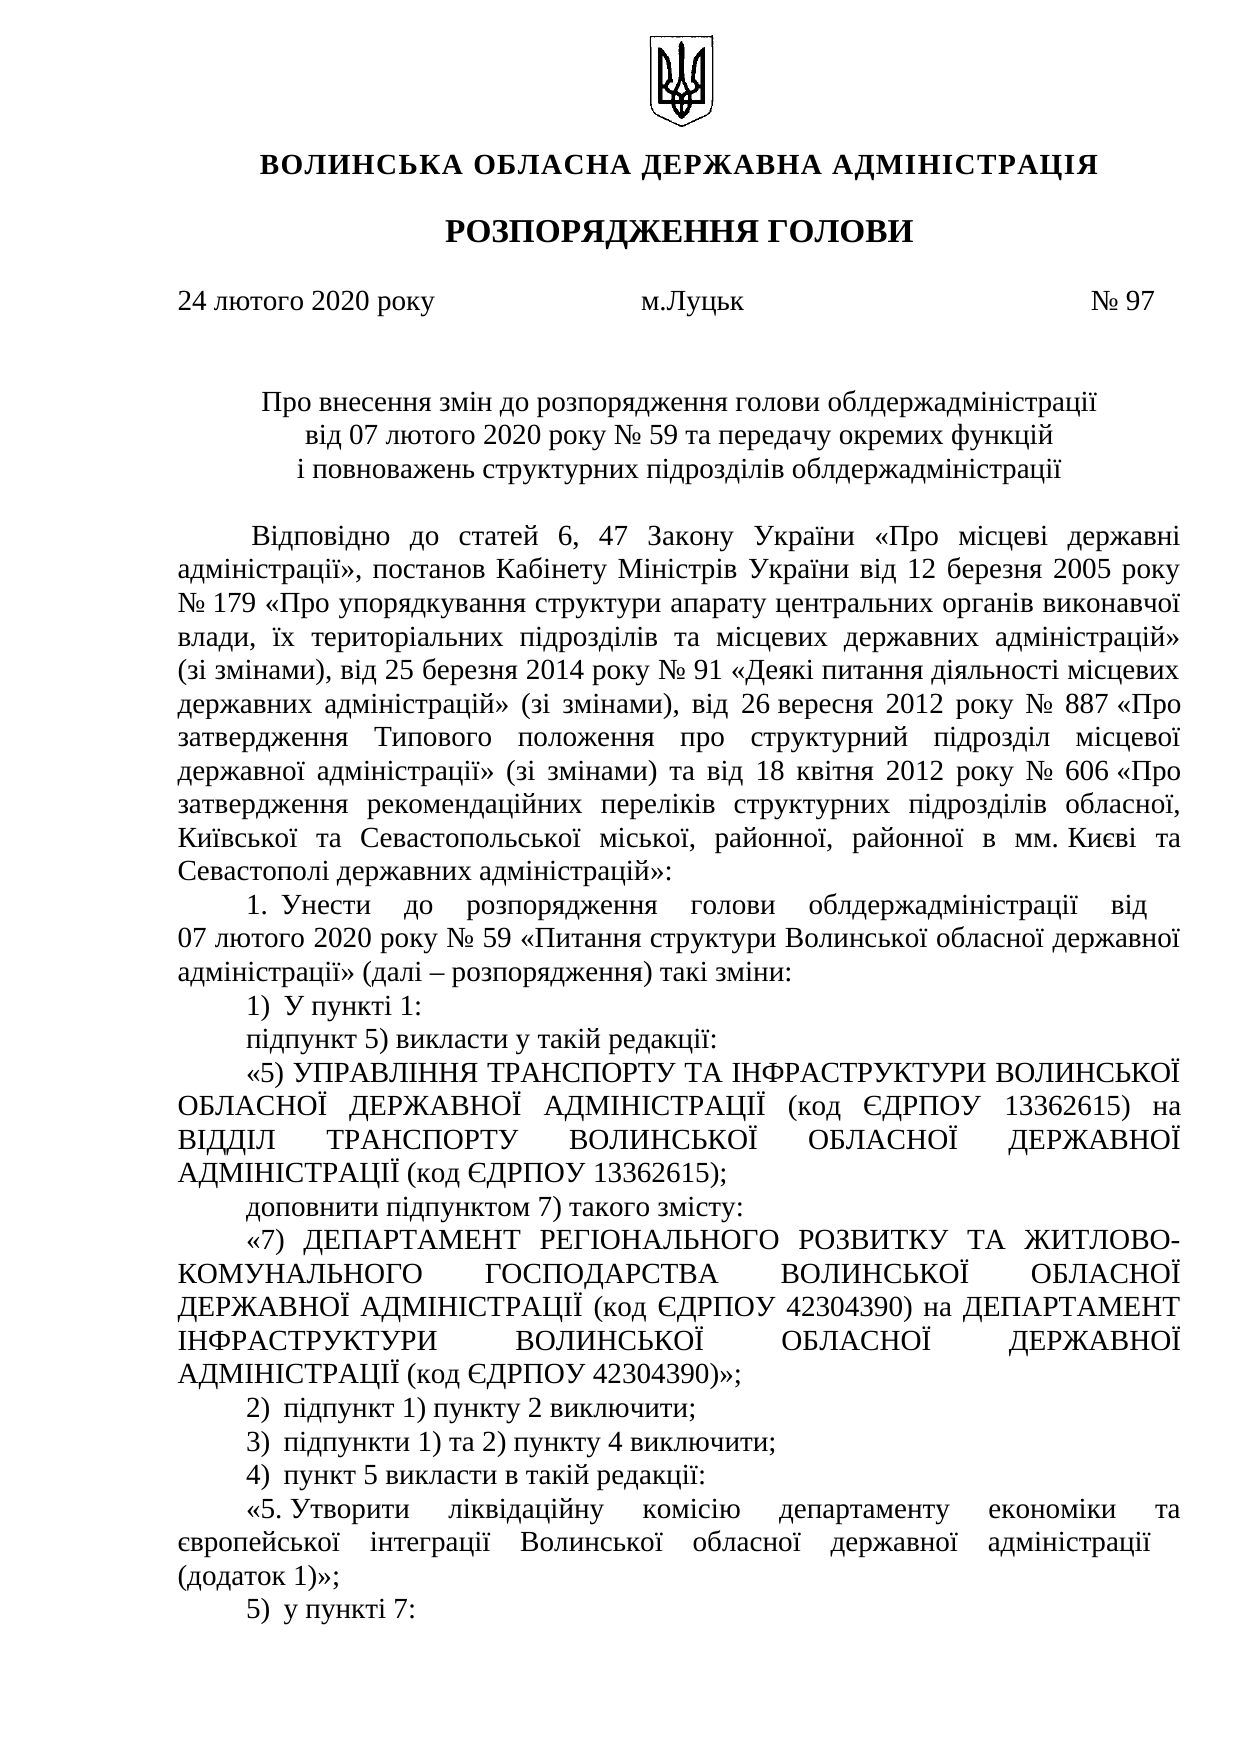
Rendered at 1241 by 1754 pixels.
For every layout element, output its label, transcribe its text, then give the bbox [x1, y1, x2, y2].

text доповнити підпунктом 7) такого змісту: [177, 1189, 1181, 1222]
picture [649, 35, 714, 127]
list Унести до розпорядження голови облдержадміністрації від 07 лютого 2020 року № 59 «Питання структури Волинської обласної державної адміністрації» (далі – розпорядження) такі зміни: [177, 887, 1181, 988]
list підпункт 1) пункту 2 виключити; [246, 1390, 1181, 1424]
text «7) ДЕПАРТАМЕНТ РЕГІОНАЛЬНОГО РОЗВИТКУ ТА ЖИТЛОВО-КОМУНАЛЬНОГО ГОСПОДАРСТВА ВОЛИНСЬКОЇ ОБЛАСНОЇ ДЕРЖАВНОЇ АДМІНІСТРАЦІЇ (код ЄДРПОУ 42304390) на ДЕПАРТАМЕНТ ІНФРАСТРУКТУРИ ВОЛИНСЬКОЇ ОБЛАСНОЇ ДЕРЖАВНОЇ АДМІНІСТРАЦІЇ (код ЄДРПОУ 42304390)»; [177, 1222, 1181, 1390]
text Про внесення змін до розпорядження голови облдержадміністрації [177, 384, 1181, 417]
list підпункти 1) та 2) пункту 4 виключити; [246, 1424, 1181, 1457]
list пункт 5 викласти в такій редакції: [246, 1457, 1181, 1491]
text Відповідно до статей 6, 47 Закону України «Про місцеві державні адміністрації», постанов Кабінету Міністрів України від 12 березня 2005 року № 179 «Про упорядкування структури апарату центральних органів виконавчої влади, їх територіальних підрозділів та місцевих державних адміністрацій» (зі змінами), від 25 березня 2014 року № 91 «Деякі питання діяльності місцевих державних адміністрацій» (зі змінами), від 26 вересня 2012 року № 887 «Про затвердження Типового положення про структурний підрозділ місцевої державної адміністрації» (зі змінами) та від 18 квітня 2012 року № 606 «Про затвердження рекомендаційних переліків структурних підрозділів обласної, Київської та Севастопольської міської, районної, районної в мм. Києві та Севастополі державних адміністрацій»: [177, 518, 1181, 719]
text «5. Утворити ліквідаційну комісію департаменту економіки та європейської інтеграції Волинської обласної державної адміністрації (додаток 1)»; [177, 1491, 1181, 1591]
text підпункт 5) викласти у такій редакції: [246, 1021, 1181, 1055]
text «5) УПРАВЛІННЯ ТРАНСПОРТУ ТА ІНФРАСТРУКТУРИ ВОЛИНСЬКОЇ ОБЛАСНОЇ ДЕРЖАВНОЇ АДМІНІСТРАЦІЇ (код ЄДРПОУ 13362615) на ВІДДІЛ ТРАНСПОРТУ ВОЛИНСЬКОЇ ОБЛАСНОЇ ДЕРЖАВНОЇ АДМІНІСТРАЦІЇ (код ЄДРПОУ 13362615); [177, 1055, 1181, 1189]
text від 07 лютого 2020 року № 59 та передачу окремих функцій [177, 417, 1181, 451]
text 24 лютого 2020 року м.Луцьк № 97 [177, 283, 1181, 317]
text і повноважень структурних підрозділів облдержадміністрації [177, 451, 1181, 484]
list у пункті 7: [246, 1591, 1181, 1625]
subtitle РОЗПОРЯДЖЕННЯ ГОЛОВИ [177, 211, 1181, 250]
subtitle ВОЛИНСЬКА ОБЛАСНА ДЕРЖАВНА АДМІНІСТРАЦІЯ [177, 147, 1181, 181]
text Відповідно до статей 6, 47 Закону України «Про місцеві державні адміністрації», постанов Кабінету Міністрів України від 12 березня 2005 року № 179 «Про упорядкування структури апарату центральних органів виконавчої влади, їх територіальних підрозділів та місцевих державних адміністрацій» (зі змінами), від 25 березня 2014 року № 91 «Деякі питання діяльності місцевих державних адміністрацій» (зі змінами), від 26 вересня 2012 року № 887 «Про затвердження Типового положення про структурний підрозділ місцевої державної адміністрації» (зі змінами) та від 18 квітня 2012 року № 606 «Про затвердження рекомендаційних переліків структурних підрозділів обласної, Київської та Севастопольської міської, районної, районної в мм. Києві та Севастополі державних адміністрацій»: [177, 753, 1181, 887]
list У пункті 1: [246, 988, 1181, 1021]
